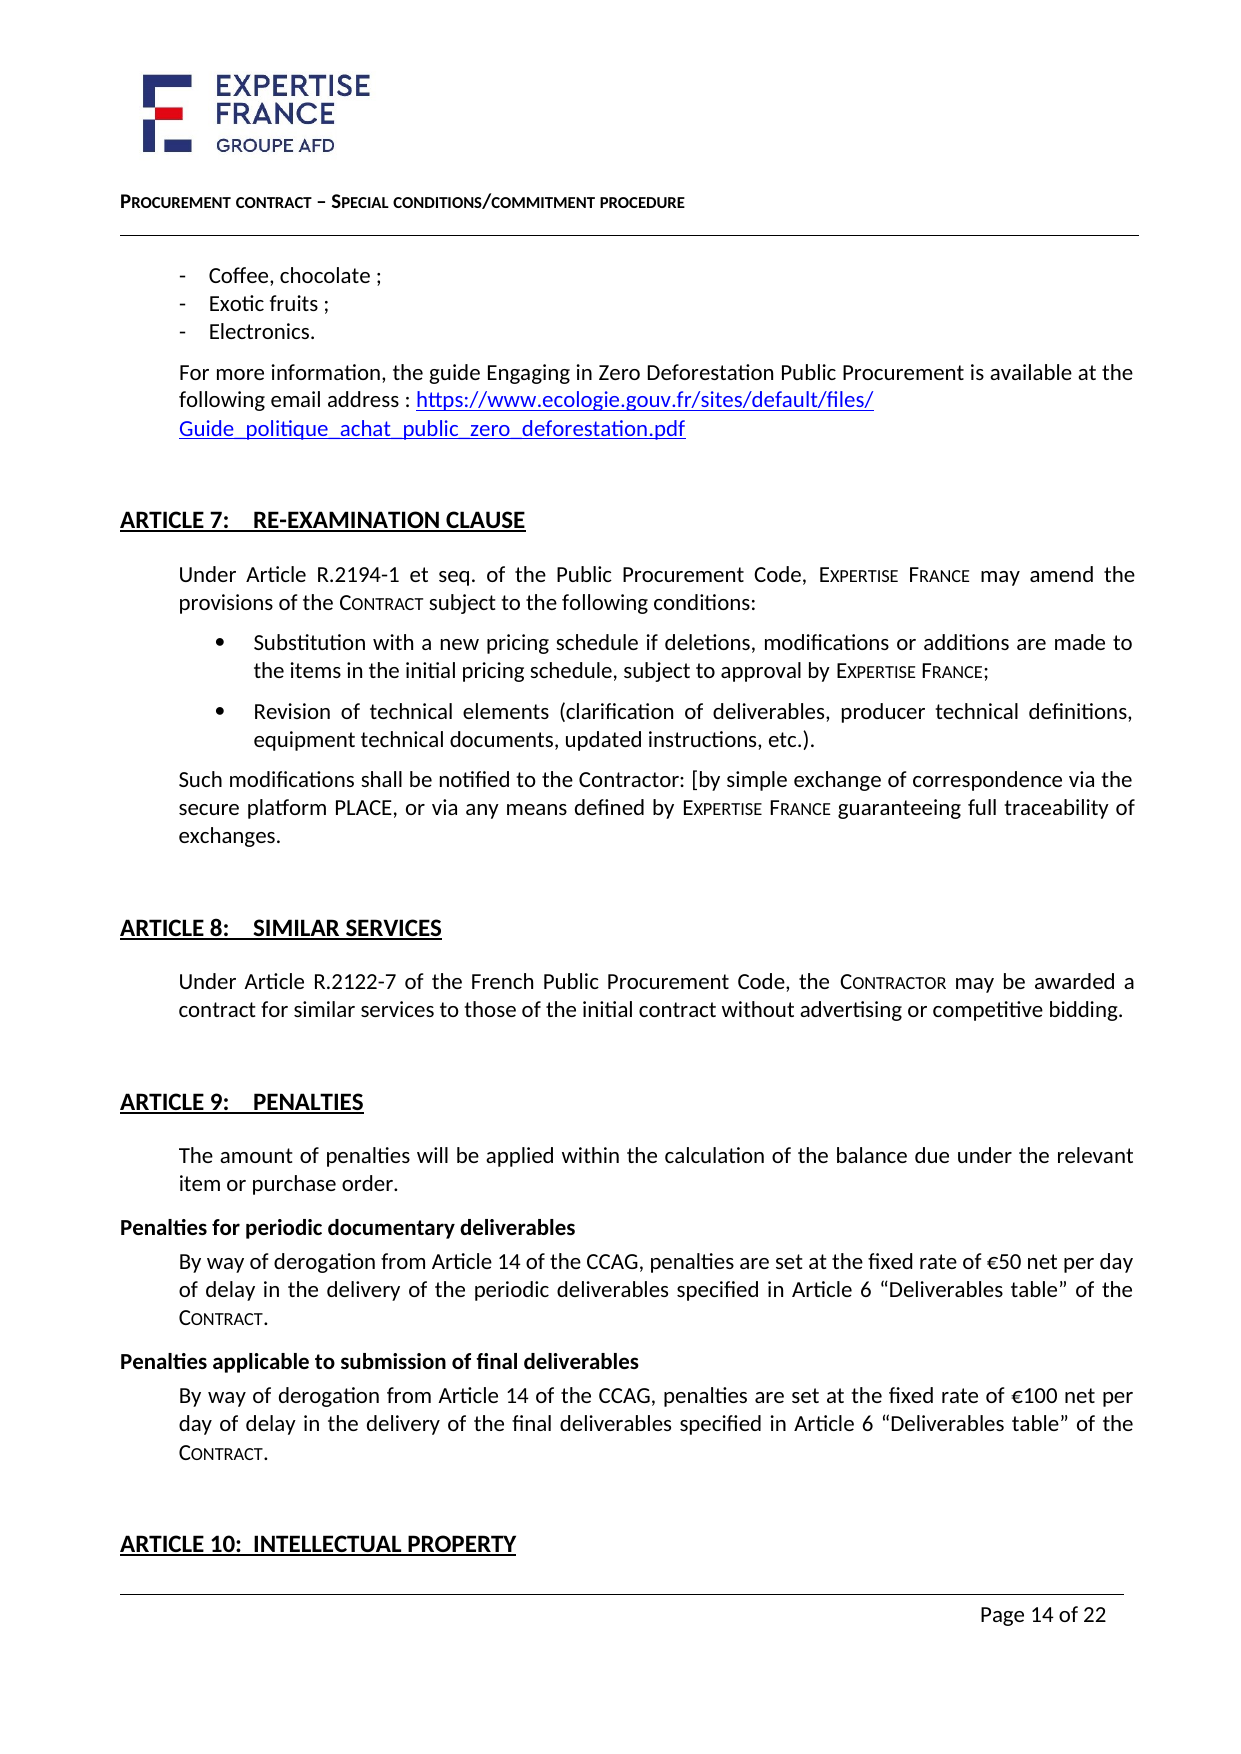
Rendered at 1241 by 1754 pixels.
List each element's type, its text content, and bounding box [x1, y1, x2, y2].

list Electronics. [179, 317, 1135, 345]
list Such modifications shall be notified to the Contractor: [by simple exchange of correspondence via the secure platform PLACE, or via any means defined by Expertise France guaranteeing full traceability of exchanges. [178, 765, 1135, 849]
list Re-examination clause [120, 504, 1135, 535]
list Revision of technical elements (clarification of deliverables, producer technical definitions, equipment technical documents, updated instructions, etc.). [216, 697, 1135, 753]
list Under Article R.2122-7 of the French Public Procurement Code, the Contractor may be awarded a contract for similar services to those of the initial contract without advertising or competitive bidding. [178, 967, 1135, 1023]
list By way of derogation from Article 14 of the CCAG, penalties are set at the fixed rate of €100 net per day of delay in the delivery of the final deliverables specified in Article 6 “Deliverables table” of the Contract. [178, 1382, 1135, 1466]
list penalties [120, 1086, 1135, 1116]
list Under Article R.2194-1 et seq. of the Public Procurement Code, Expertise France may amend the provisions of the Contract subject to the following conditions: [178, 560, 1135, 616]
list Substitution with a new pricing schedule if deletions, modifications or additions are made to the items in the initial pricing schedule, subject to approval by Expertise France; [216, 628, 1135, 684]
list intellectual property [120, 1528, 1135, 1559]
text For more information, the guide Engaging in Zero Deforestation Public Procurement is available at the following email address : https://www.ecologie.gouv.fr/sites/default/files/Guide_politique_achat_public_zero_deforestation.pdf [179, 358, 1135, 442]
list Similar services [120, 912, 1135, 942]
text The amount of penalties will be applied within the calculation of the balance due under the relevant item or purchase order. [178, 1141, 1135, 1197]
list By way of derogation from Article 14 of the CCAG, penalties are set at the fixed rate of €50 net per day of delay in the delivery of the periodic deliverables specified in Article 6 “Deliverables table” of the Contract. [178, 1247, 1135, 1332]
subtitle Penalties applicable to submission of final deliverables [120, 1344, 1135, 1375]
list Exotic fruits ; [179, 289, 1135, 317]
picture [120, 41, 397, 183]
list Coffee, chocolate ; [179, 261, 1135, 289]
subtitle Penalties for periodic documentary deliverables [120, 1210, 1135, 1241]
